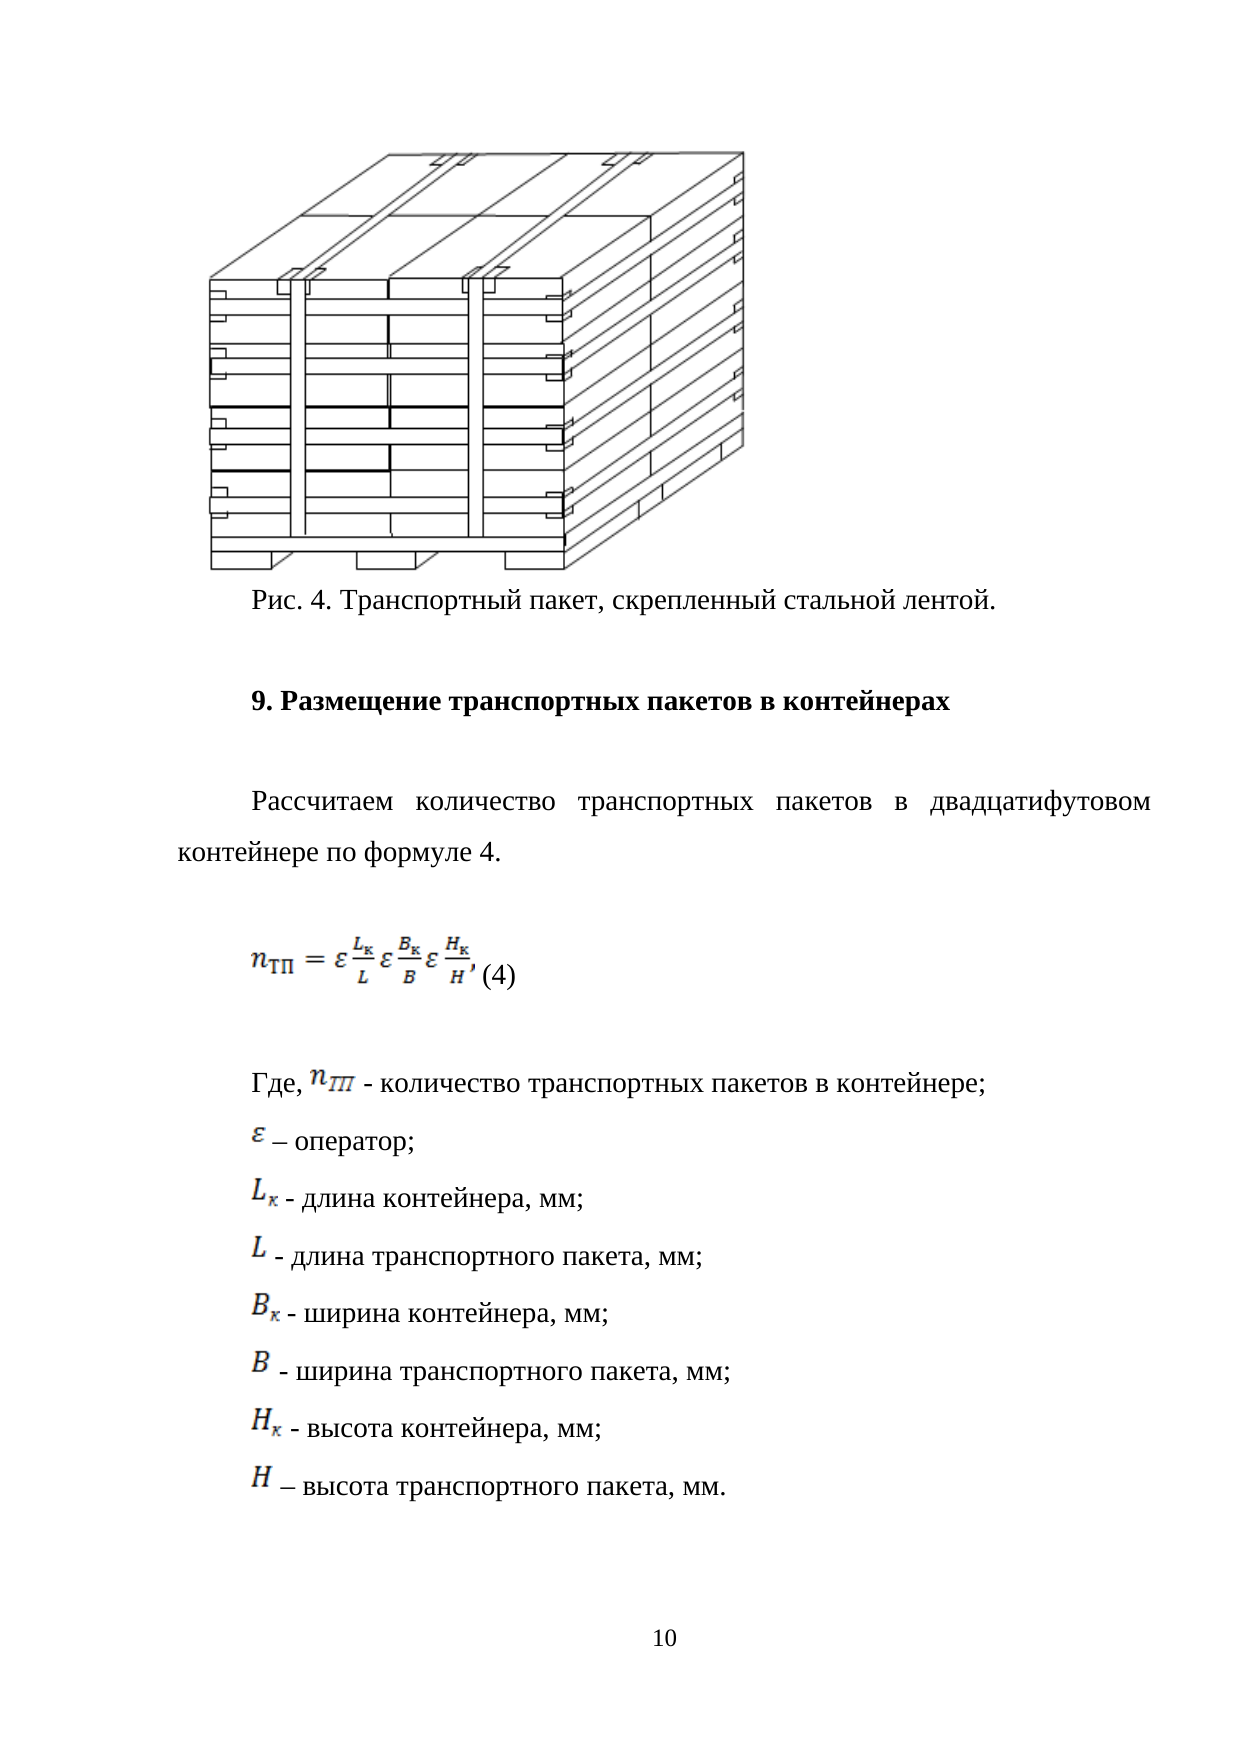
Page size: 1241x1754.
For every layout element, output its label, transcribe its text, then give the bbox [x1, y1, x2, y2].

picture [310, 1057, 356, 1093]
text – оператор; [177, 1115, 1152, 1156]
text - ширина транспортного пакета, мм; [177, 1345, 1152, 1386]
picture [251, 1460, 273, 1495]
picture [251, 1287, 280, 1323]
text - длина контейнера, мм; [177, 1173, 1152, 1214]
picture [251, 1172, 278, 1208]
picture [251, 1345, 272, 1380]
text – высота транспортного пакета, мм. [177, 1460, 1152, 1501]
text Рис. 4. Транспортный пакет, скрепленный стальной лентой. [177, 582, 1152, 616]
text - высота контейнера, мм; [177, 1403, 1152, 1444]
picture [251, 1115, 266, 1150]
picture [251, 1402, 283, 1438]
text Где, - количество транспортных пакетов в контейнере; [177, 1058, 1152, 1099]
text 9. Размещение транспортных пакетов в контейнерах [177, 683, 1152, 716]
text - ширина контейнера, мм; [177, 1288, 1152, 1329]
picture [251, 934, 475, 985]
text - длина транспортного пакета, мм; [177, 1230, 1152, 1271]
picture [177, 118, 781, 583]
picture [251, 1230, 267, 1265]
text Рассчитаем количество транспортных пакетов в двадцатифутовом контейнере по формуле 4. [177, 783, 1152, 867]
text (4) [177, 934, 1152, 991]
